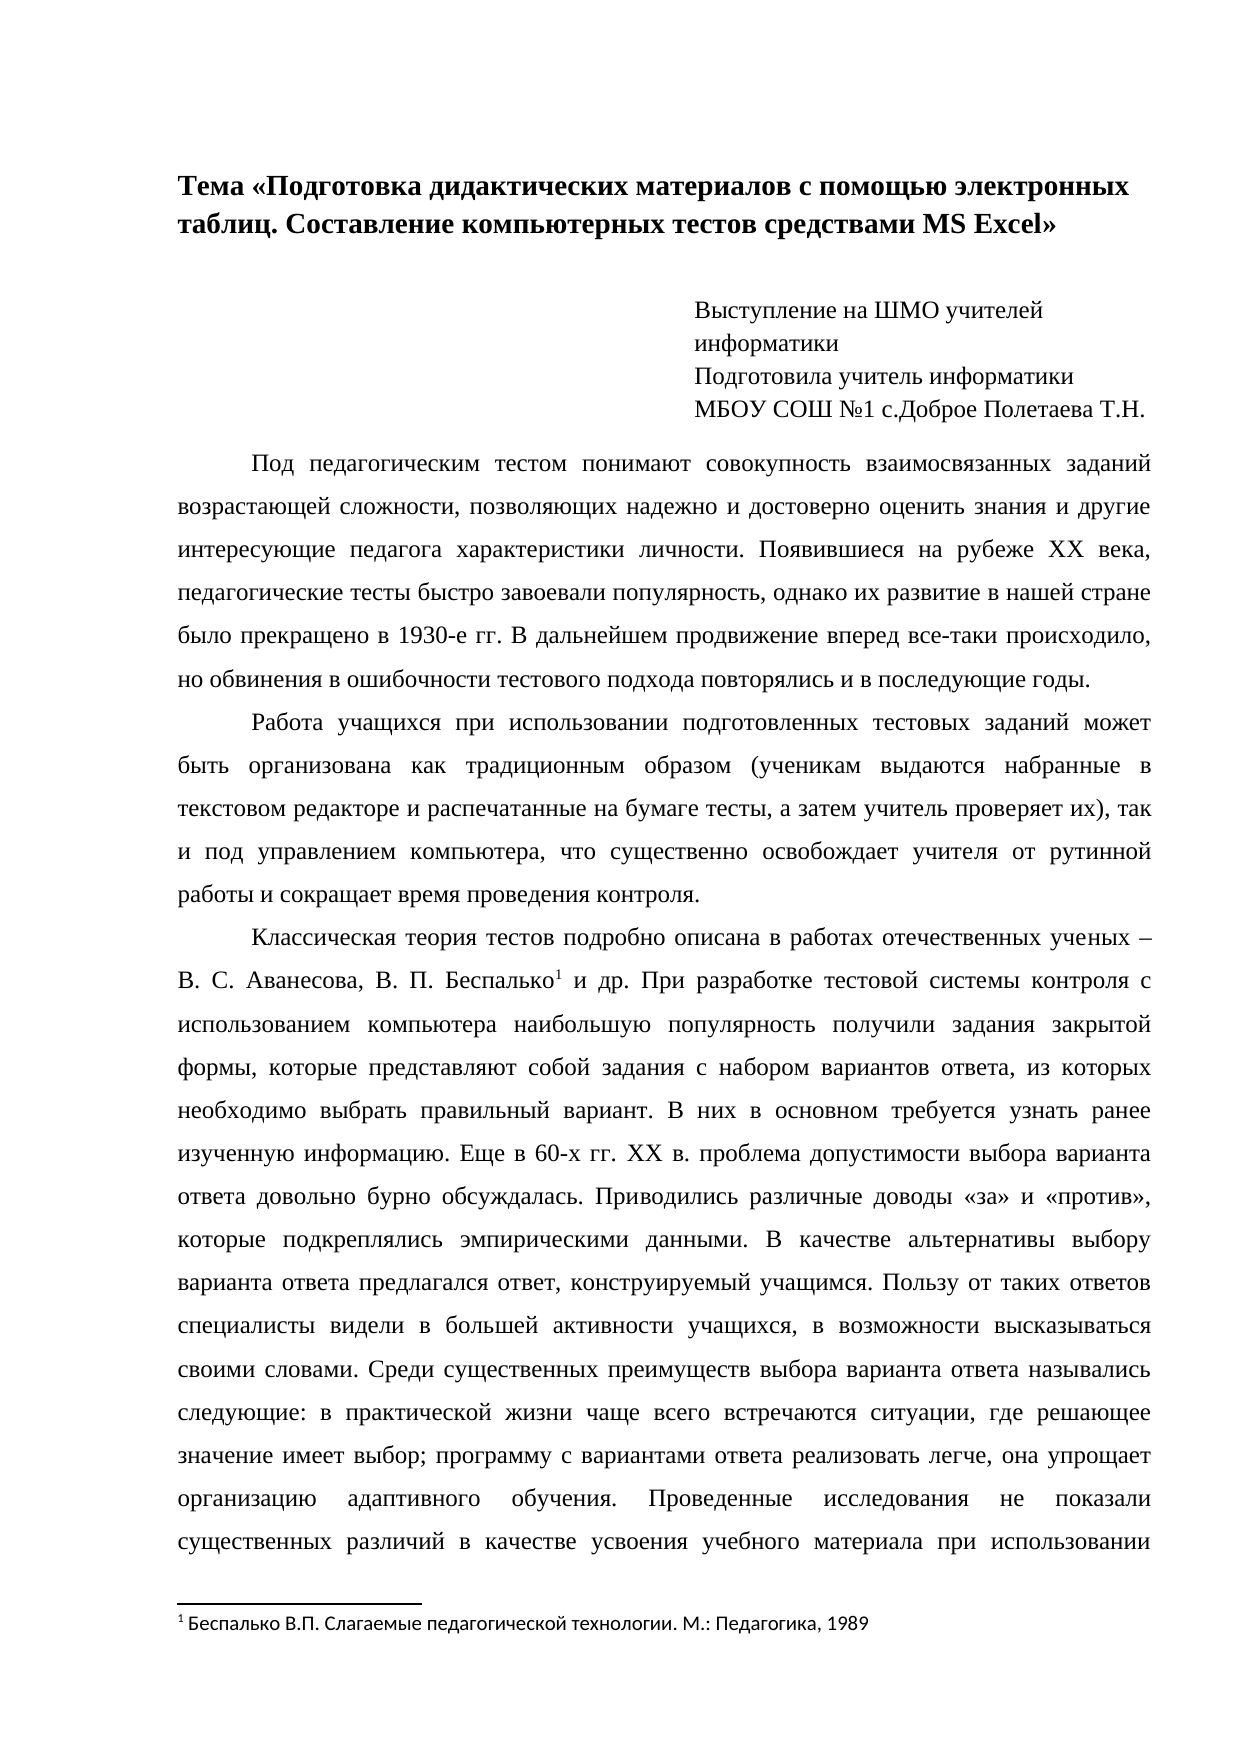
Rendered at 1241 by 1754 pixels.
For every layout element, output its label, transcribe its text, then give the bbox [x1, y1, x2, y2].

subtitle Тема «Подготовка дидактических материалов с помощью электронных таблиц. Составление компьютерных тестов средствами MS Excel» [177, 168, 1152, 240]
text Подготовила учитель информатики МБОУ СОШ №1 с.Доброе Полетаева Т.Н. [694, 361, 1152, 423]
text Под педагогическим тестом понимают совокупность взаимосвязанных заданий возрастающей сложности, позволяющих надежно и достоверно оценить знания и другие интересующие педагога характеристики личности. Появившиеся на рубеже XX века, педагогические тесты быстро завоевали популярность, однако их развитие в нашей стране было прекращено в 1930-е гг. В дальнейшем продвижение вперед все-таки происходило, но обвинения в ошибочности тестового подхода повторялись и в последующие годы. [177, 448, 1152, 692]
subtitle Выступление на ШМО учителей информатики [694, 295, 1152, 357]
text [177, 922, 1152, 1555]
text Работа учащихся при использовании подготовленных тестовых заданий может быть организована как традиционным образом (ученикам выдаются набранные в текстовом редакторе и распечатанные на бумаге тесты, а затем учитель проверяет их), так и под управлением компьютера, что существенно освобождает учителя от рутинной работы и сокращает время проведения контроля. [177, 707, 1152, 908]
